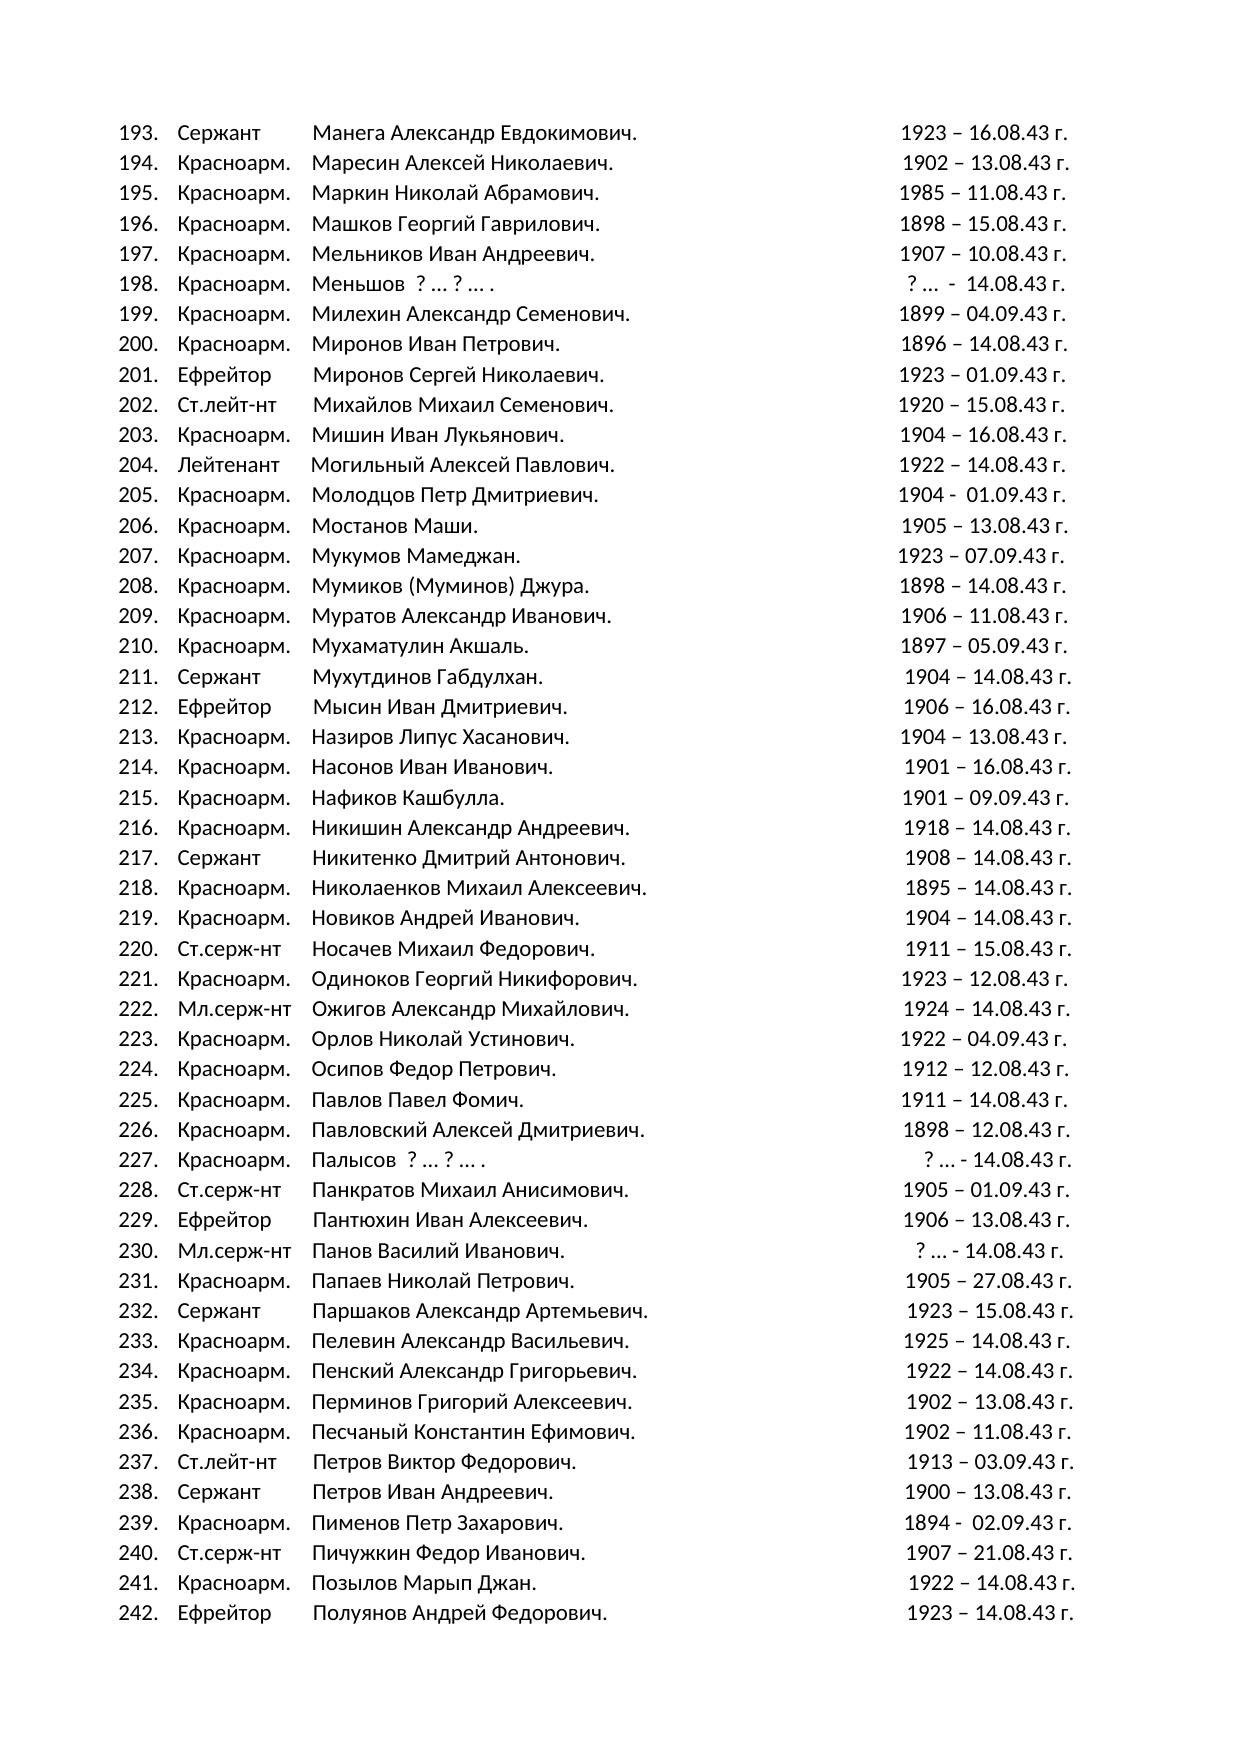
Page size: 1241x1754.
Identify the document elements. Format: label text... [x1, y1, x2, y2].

list Сержант Петров Иван Андреевич. 1900 – 13.08.43 г. [118, 1477, 1152, 1506]
list Ст.лейт-нт Петров Виктор Федорович. 1913 – 03.09.43 г. [118, 1447, 1152, 1475]
list Красноарм. Маресин Алексей Николаевич. 1902 – 13.08.43 г. [118, 148, 1152, 176]
list Красноарм. Папаев Николай Петрович. 1905 – 27.08.43 г. [118, 1266, 1152, 1294]
list Мл.серж-нт Ожигов Александр Михайлович. 1924 – 14.08.43 г. [118, 994, 1152, 1022]
list Ст.серж-нт Носачев Михаил Федорович. 1911 – 15.08.43 г. [118, 934, 1152, 962]
list Красноарм. Мостанов Маши. 1905 – 13.08.43 г. [118, 511, 1152, 539]
list Красноарм. Осипов Федор Петрович. 1912 – 12.08.43 г. [118, 1054, 1152, 1083]
list Красноарм. Новиков Андрей Иванович. 1904 – 14.08.43 г. [118, 903, 1152, 932]
list Красноарм. Милехин Александр Семенович. 1899 – 04.09.43 г. [118, 299, 1152, 327]
list Ефрейтор Мысин Иван Дмитриевич. 1906 – 16.08.43 г. [118, 692, 1152, 720]
list Красноарм. Меньшов ? … ? … . ? … - 14.08.43 г. [118, 269, 1152, 297]
list Красноарм. Перминов Григорий Алексеевич. 1902 – 13.08.43 г. [118, 1387, 1152, 1415]
list Сержант Никитенко Дмитрий Антонович. 1908 – 14.08.43 г. [118, 843, 1152, 871]
list Красноарм. Песчаный Константин Ефимович. 1902 – 11.08.43 г. [118, 1417, 1152, 1445]
list Красноарм. Молодцов Петр Дмитриевич. 1904 - 01.09.43 г. [118, 481, 1152, 509]
list Мл.серж-нт Панов Василий Иванович. ? … - 14.08.43 г. [118, 1236, 1152, 1264]
list Лейтенант Могильный Алексей Павлович. 1922 – 14.08.43 г. [118, 450, 1152, 478]
list Красноарм. Пименов Петр Захарович. 1894 - 02.09.43 г. [118, 1508, 1152, 1536]
list Красноарм. Мухаматулин Акшаль. 1897 – 05.09.43 г. [118, 632, 1152, 660]
list Красноарм. Назиров Липус Хасанович. 1904 – 13.08.43 г. [118, 722, 1152, 750]
list Красноарм. Маркин Николай Абрамович. 1985 – 11.08.43 г. [118, 178, 1152, 207]
list Ефрейтор Полуянов Андрей Федорович. 1923 – 14.08.43 г. [118, 1598, 1152, 1626]
list Красноарм. Муратов Александр Иванович. 1906 – 11.08.43 г. [118, 601, 1152, 629]
list Красноарм. Машков Георгий Гаврилович. 1898 – 15.08.43 г. [118, 209, 1152, 237]
list Ефрейтор Миронов Сергей Николаевич. 1923 – 01.09.43 г. [118, 360, 1152, 388]
list Ст.серж-нт Пичужкин Федор Иванович. 1907 – 21.08.43 г. [118, 1538, 1152, 1566]
list Красноарм. Миронов Иван Петрович. 1896 – 14.08.43 г. [118, 329, 1152, 358]
list Красноарм. Николаенков Михаил Алексеевич. 1895 – 14.08.43 г. [118, 873, 1152, 901]
list Красноарм. Нафиков Кашбулла. 1901 – 09.09.43 г. [118, 783, 1152, 811]
list Ст.лейт-нт Михайлов Михаил Семенович. 1920 – 15.08.43 г. [118, 390, 1152, 418]
list Красноарм. Мельников Иван Андреевич. 1907 – 10.08.43 г. [118, 239, 1152, 267]
list Сержант Манега Александр Евдокимович. 1923 – 16.08.43 г. [118, 118, 1152, 146]
list Сержант Паршаков Александр Артемьевич. 1923 – 15.08.43 г. [118, 1296, 1152, 1324]
list Ефрейтор Пантюхин Иван Алексеевич. 1906 – 13.08.43 г. [118, 1206, 1152, 1234]
list Красноарм. Позылов Марып Джан. 1922 – 14.08.43 г. [118, 1568, 1152, 1596]
list Красноарм. Мумиков (Муминов) Джура. 1898 – 14.08.43 г. [118, 571, 1152, 599]
list Красноарм. Орлов Николай Устинович. 1922 – 04.09.43 г. [118, 1024, 1152, 1052]
list Красноарм. Мукумов Мамеджан. 1923 – 07.09.43 г. [118, 541, 1152, 569]
list Красноарм. Павлов Павел Фомич. 1911 – 14.08.43 г. [118, 1085, 1152, 1113]
list Ст.серж-нт Панкратов Михаил Анисимович. 1905 – 01.09.43 г. [118, 1175, 1152, 1203]
list Красноарм. Пенский Александр Григорьевич. 1922 – 14.08.43 г. [118, 1357, 1152, 1385]
list Красноарм. Одиноков Георгий Никифорович. 1923 – 12.08.43 г. [118, 964, 1152, 992]
list Сержант Мухутдинов Габдулхан. 1904 – 14.08.43 г. [118, 662, 1152, 690]
list Красноарм. Мишин Иван Лукьянович. 1904 – 16.08.43 г. [118, 420, 1152, 448]
list Красноарм. Никишин Александр Андреевич. 1918 – 14.08.43 г. [118, 813, 1152, 841]
list Красноарм. Палысов ? … ? … . ? … - 14.08.43 г. [118, 1145, 1152, 1173]
list Красноарм. Пелевин Александр Васильевич. 1925 – 14.08.43 г. [118, 1326, 1152, 1354]
list Красноарм. Насонов Иван Иванович. 1901 – 16.08.43 г. [118, 752, 1152, 781]
list Красноарм. Павловский Алексей Дмитриевич. 1898 – 12.08.43 г. [118, 1115, 1152, 1143]
